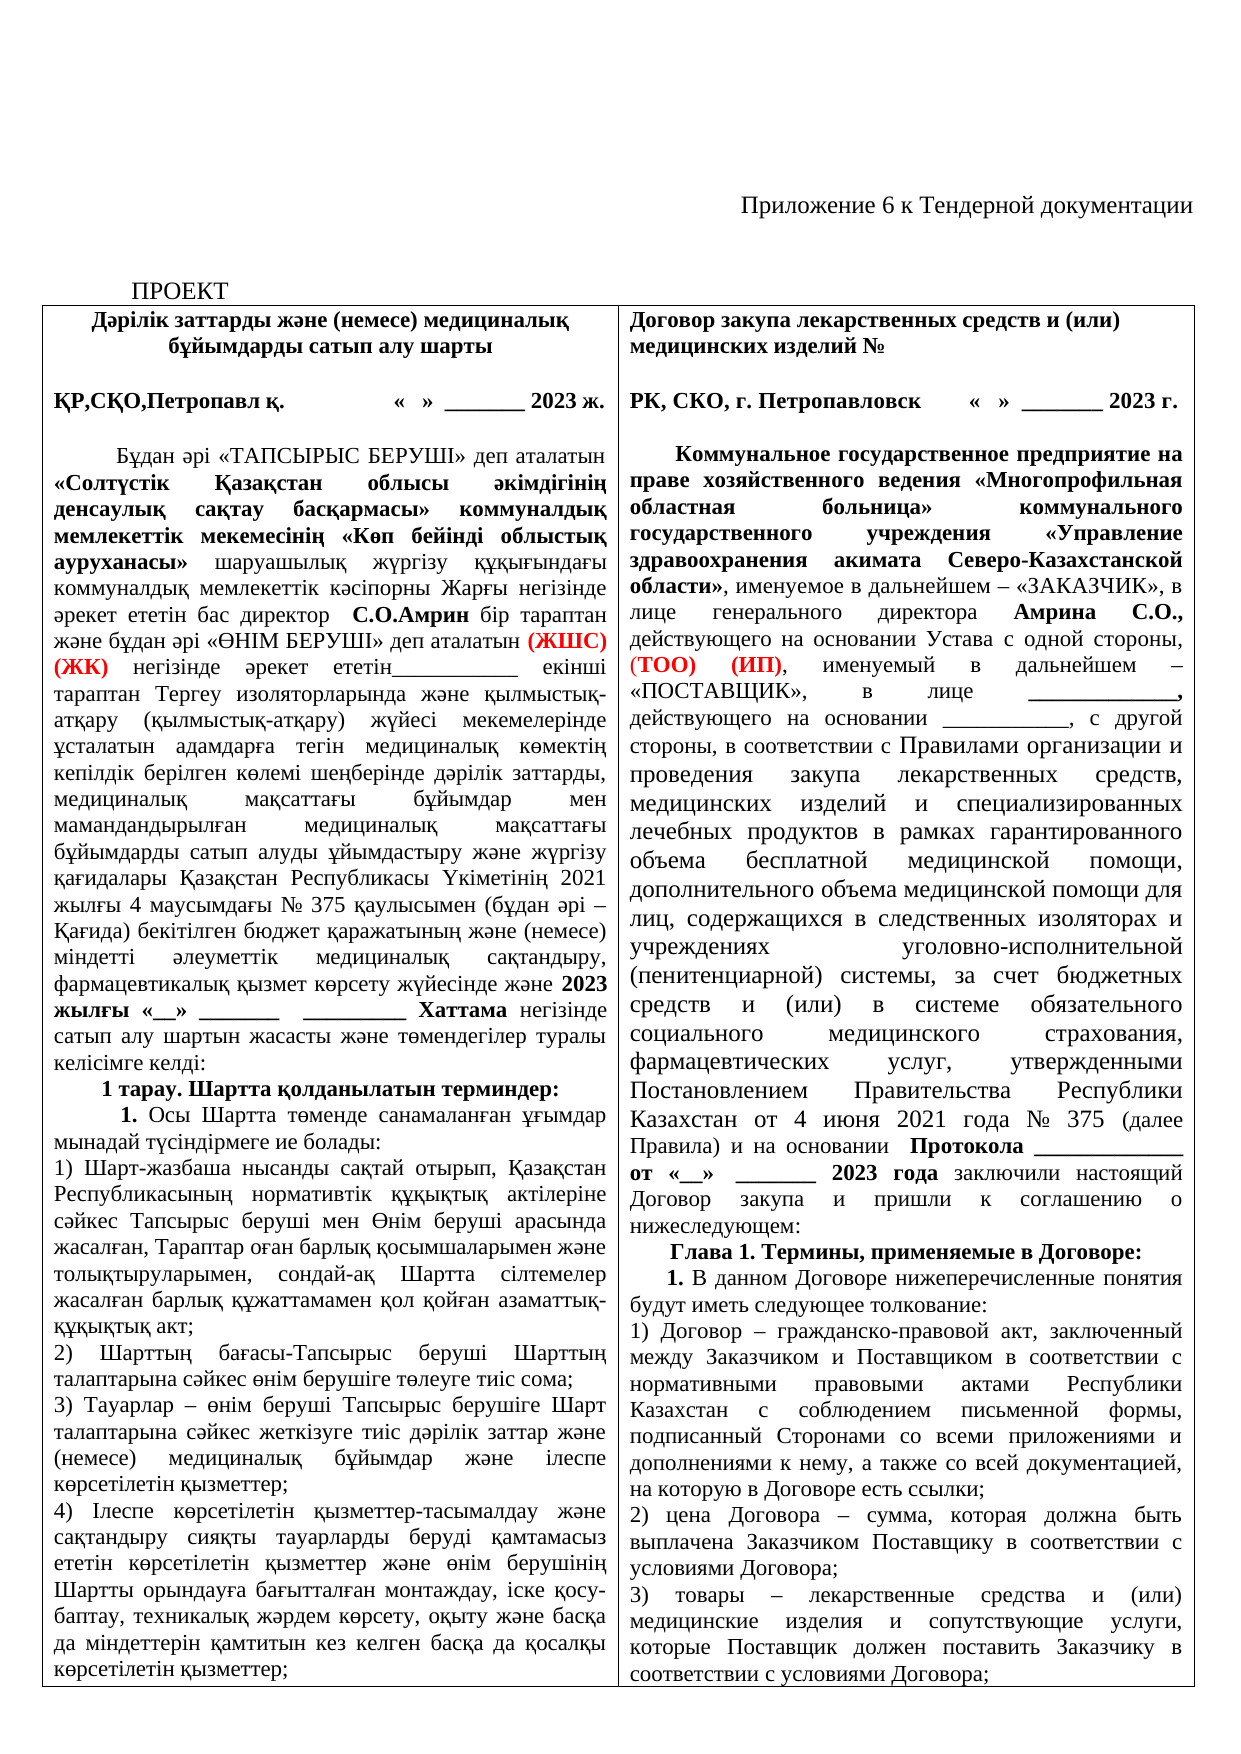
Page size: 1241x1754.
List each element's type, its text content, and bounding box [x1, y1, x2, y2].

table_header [43, 306, 618, 1686]
text ПРОЕКТ [131, 276, 1193, 305]
text Приложение 6 к Тендерной документации [131, 190, 1193, 219]
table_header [619, 306, 1194, 1686]
